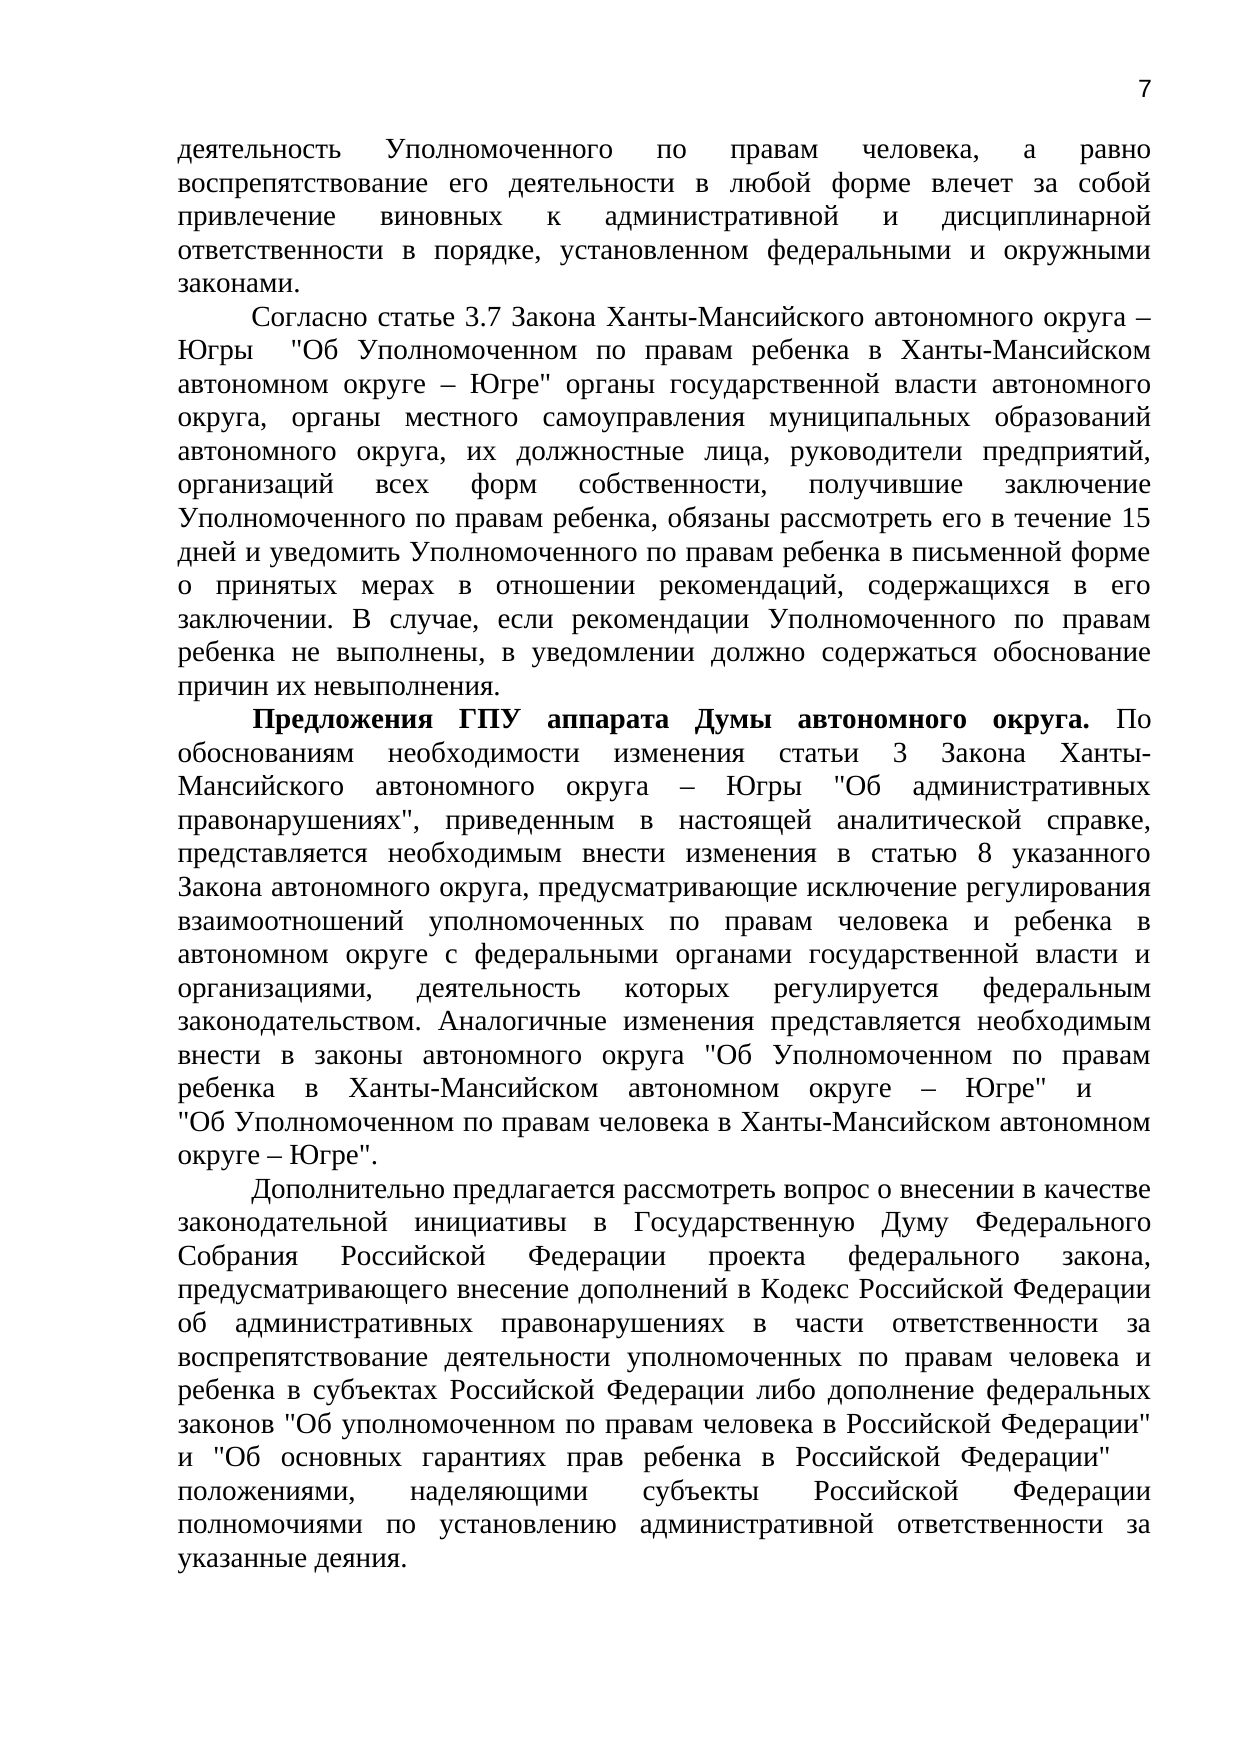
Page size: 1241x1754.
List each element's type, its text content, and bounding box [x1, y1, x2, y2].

text Дополнительно предлагается рассмотреть вопрос о внесении в качестве законодательной инициативы в Государственную Думу Федерального Собрания Российской Федерации проекта федерального закона, предусматривающего внесение дополнений в Кодекс Российской Федерации об административных правонарушениях в части ответственности за воспрепятствование деятельности уполномоченных по правам человека и ребенка в субъектах Российской Федерации либо дополнение федеральных законов "Об уполномоченном по правам человека в Российской Федерации" и "Об основных гарантиях прав ребенка в Российской Федерации" положениями, наделяющими субъекты Российской Федерации полномочиями по установлению административной ответственности за указанные деяния. [177, 1171, 1152, 1573]
text Согласно статье 3.7 Закона Ханты-Мансийского автономного округа – Югры "Об Уполномоченном по правам ребенка в Ханты-Мансийском автономном округе – Югре" органы государственной власти автономного округа, органы местного самоуправления муниципальных образований автономного округа, их должностные лица, руководители предприятий, организаций всех форм собственности, получившие заключение Уполномоченного по правам ребенка, обязаны рассмотреть его в течение 15 дней и уведомить Уполномоченного по правам ребенка в письменной форме о принятых мерах в отношении рекомендаций, содержащихся в его заключении. В случае, если рекомендации Уполномоченного по правам ребенка не выполнены, в уведомлении должно содержаться обоснование причин их невыполнения. [177, 299, 1152, 701]
text Предложения ГПУ аппарата Думы автономного округа. По обоснованиям необходимости изменения статьи 3 Закона Ханты-Мансийского автономного округа – Югры "Об административных правонарушениях", приведенным в настоящей аналитической справке, представляется необходимым внести изменения в статью 8 указанного Закона автономного округа, предусматривающие исключение регулирования взаимоотношений уполномоченных по правам человека и ребенка в автономном округе с федеральными органами государственной власти и организациями, деятельность которых регулируется федеральным законодательством. Аналогичные изменения представляется необходимым внести в законы автономного округа "Об Уполномоченном по правам ребенка в Ханты-Мансийском автономном округе – Югре" и "Об Уполномоченном по правам человека в Ханты-Мансийском автономном округе – Югре". [177, 701, 1152, 1171]
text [177, 131, 1152, 299]
